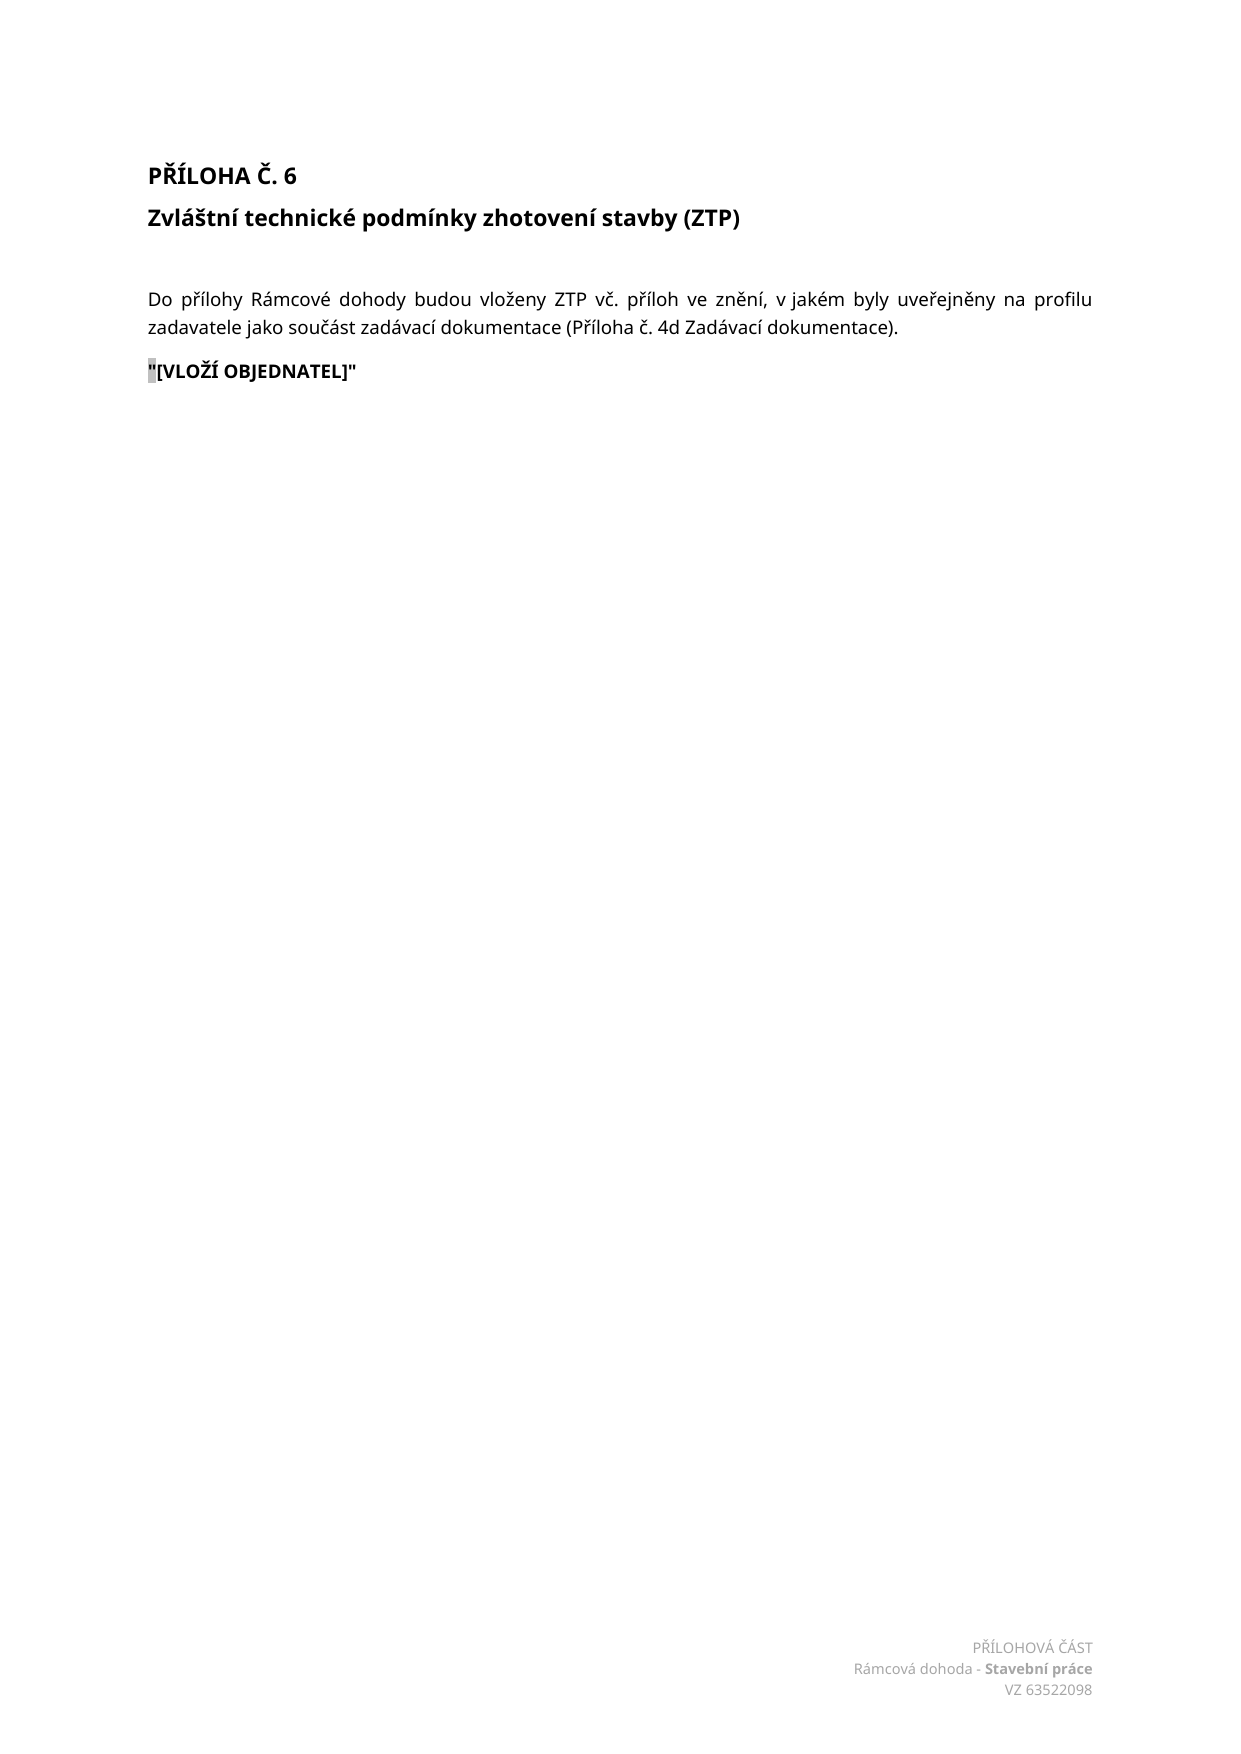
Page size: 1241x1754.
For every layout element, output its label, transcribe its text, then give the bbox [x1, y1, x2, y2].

text Příloha č. 6 [148, 161, 1093, 190]
text Zvláštní technické podmínky zhotovení stavby (ZTP) [148, 203, 1093, 232]
text Do přílohy Rámcové dohody budou vloženy ZTP vč. příloh ve znění, v jakém byly uveřejněny na profilu zadavatele jako součást zadávací dokumentace (Příloha č. 4d Zadávací dokumentace). [148, 286, 1093, 340]
